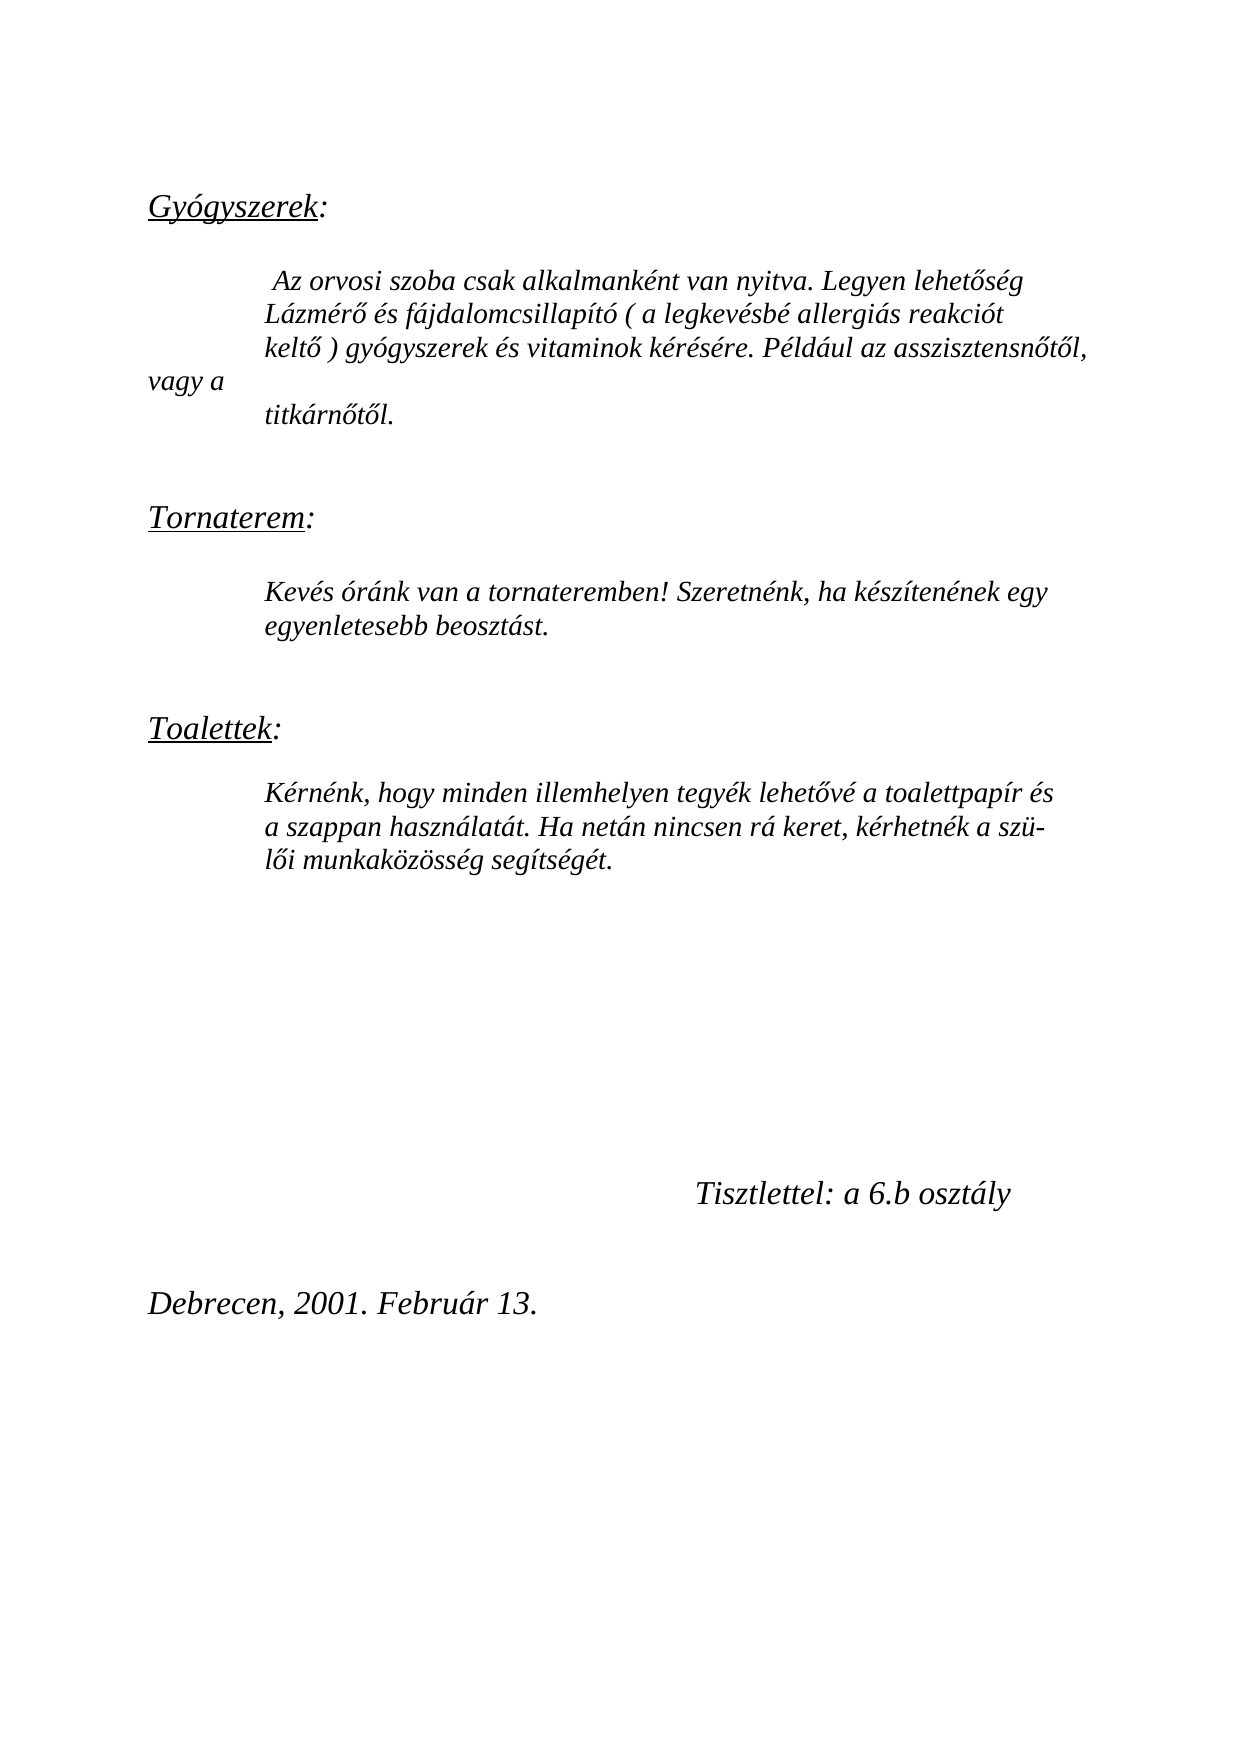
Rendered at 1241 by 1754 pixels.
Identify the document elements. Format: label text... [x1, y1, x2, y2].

text Tornaterem: [148, 497, 1093, 536]
text keltő ) gyógyszerek és vitaminok kérésére. Például az asszisztensnőtől, vagy a [148, 330, 1093, 397]
text lői munkaközösség segítségét. [148, 842, 1093, 876]
text titkárnőtől. [148, 397, 1093, 430]
text Tisztlettel: a 6.b osztály [148, 1173, 1093, 1211]
text a szappan használatát. Ha netán nincsen rá keret, kérhetnék a szü- [148, 809, 1093, 842]
text Az orvosi szoba csak alkalmanként van nyitva. Legyen lehetőség [148, 263, 1093, 296]
text Kérnénk, hogy minden illemhelyen tegyék lehetővé a toalettpapír és [148, 775, 1093, 809]
text Toalettek: [148, 708, 1093, 747]
subtitle Kevés óránk van a tornateremben! Szeretnénk, ha készítenének egy [148, 574, 1093, 608]
text Debrecen, 2001. Február 13. [148, 1283, 1093, 1322]
text egyenletesebb beosztást. [148, 608, 1093, 641]
text Gyógyszerek: [148, 186, 1093, 224]
text Lázmérő és fájdalomcsillapító ( a legkevésbé allergiás reakciót [148, 296, 1093, 330]
